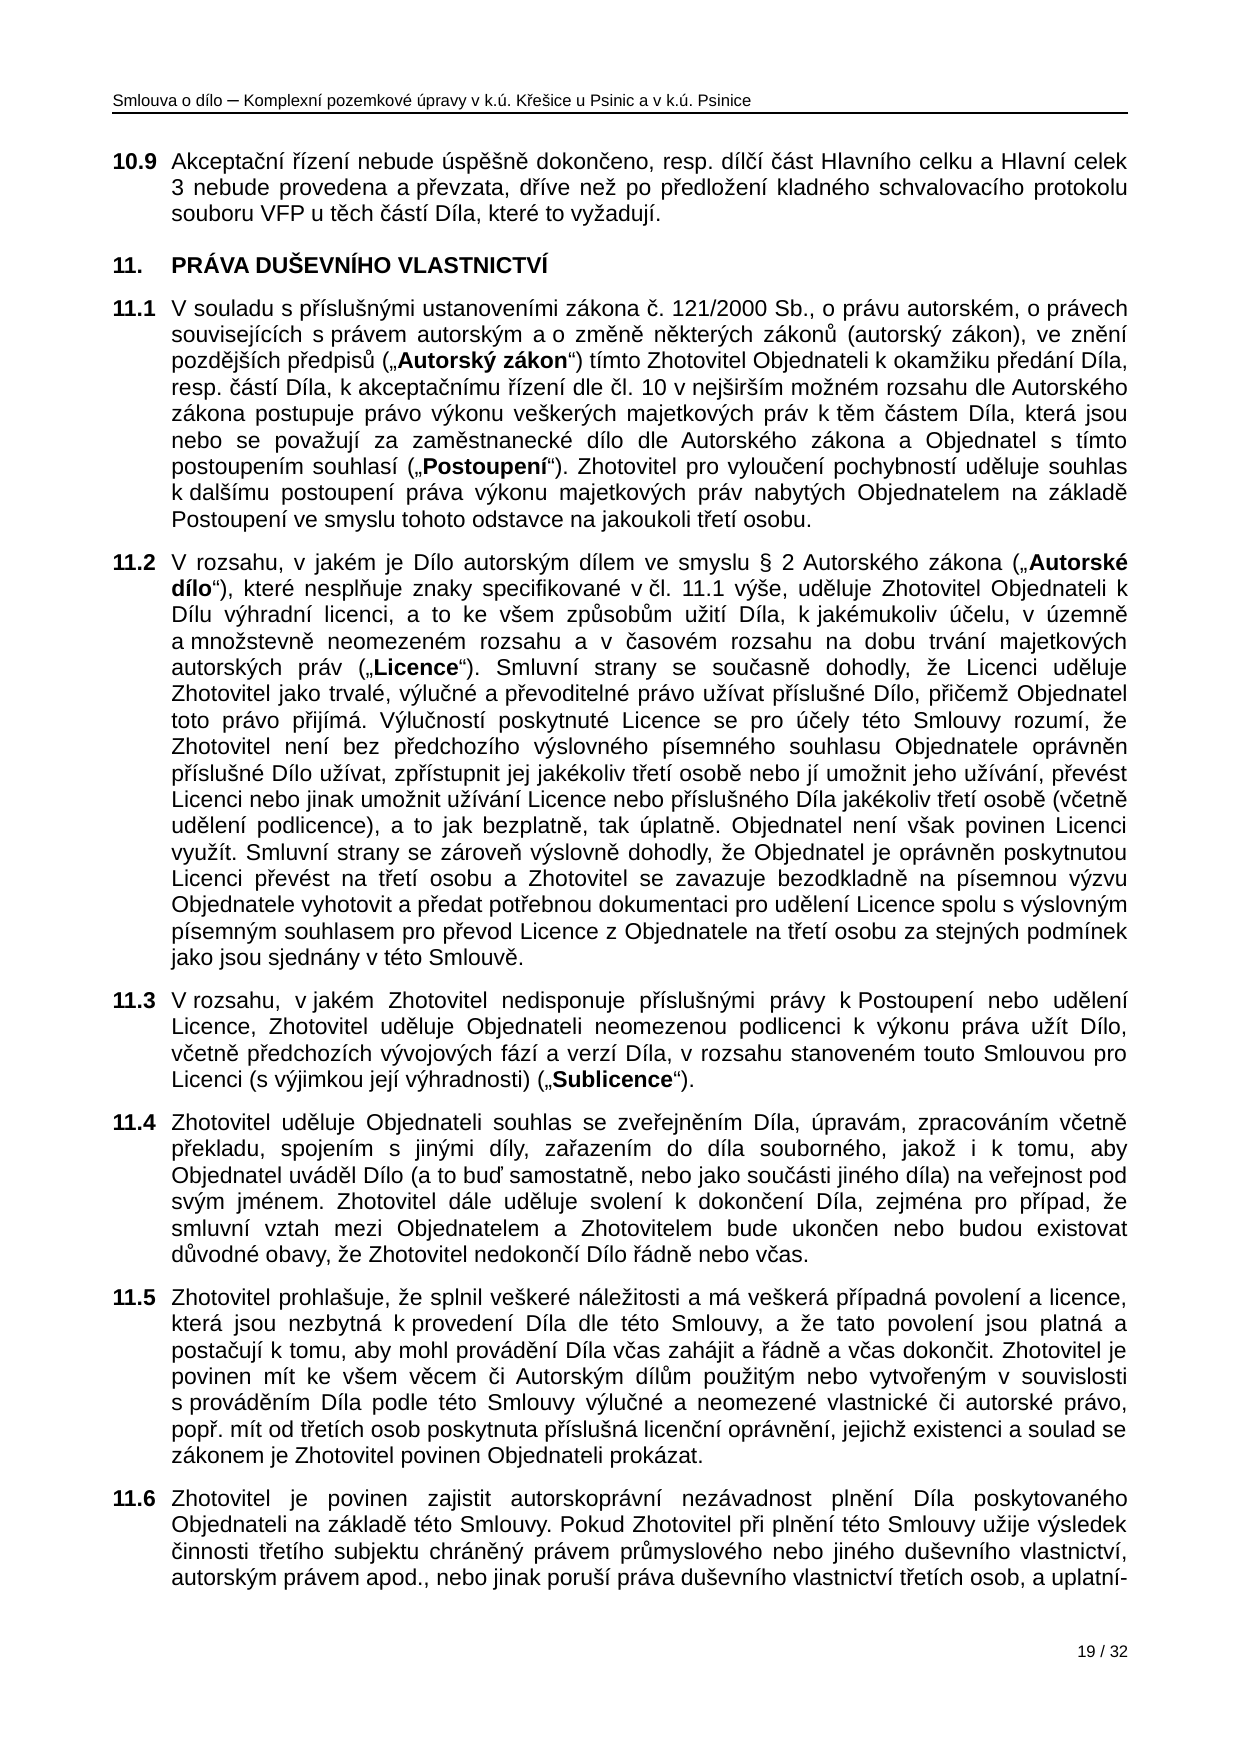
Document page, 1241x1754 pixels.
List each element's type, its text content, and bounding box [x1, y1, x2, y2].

text Zhotovitel uděluje Objednateli souhlas se zveřejněním Díla, úpravám, zpracováním včetně překladu, spojením s jinými díly, zařazením do díla souborného, jakož i k tomu, aby Objednatel uváděl Dílo (a to buď samostatně, nebo jako součásti jiného díla) na veřejnost pod svým jménem. Zhotovitel dále uděluje svolení k dokončení Díla, zejména pro případ, že smluvní vztah mezi Objednatelem a Zhotovitelem bude ukončen nebo budou existovat důvodné obavy, že Zhotovitel nedokončí Dílo řádně nebo včas. [112, 1109, 1128, 1267]
text V rozsahu, v jakém Zhotovitel nedisponuje příslušnými právy k Postoupení nebo udělení Licence, Zhotovitel uděluje Objednateli neomezenou podlicenci k výkonu práva užít Dílo, včetně předchozích vývojových fází a verzí Díla, v rozsahu stanoveném touto Smlouvou pro Licenci (s výjimkou její výhradnosti) („Sublicence“). [112, 987, 1128, 1092]
text Zhotovitel prohlašuje, že splnil veškeré náležitosti a má veškerá případná povolení a licence, která jsou nezbytná k provedení Díla dle této Smlouvy, a že tato povolení jsou platná a postačují k tomu, aby mohl provádění Díla včas zahájit a řádně a včas dokončit. Zhotovitel je povinen mít ke všem věcem či Autorským dílům použitým nebo vytvořeným v souvislosti s prováděním Díla podle této Smlouvy výlučné a neomezené vlastnické či autorské právo, popř. mít od třetích osob poskytnuta příslušná licenční oprávnění, jejichž existenci a soulad se zákonem je Zhotovitel povinen Objednateli prokázat. [112, 1284, 1128, 1468]
text Práva duševního vlastnictví [112, 252, 1128, 278]
text V souladu s příslušnými ustanoveními zákona č. 121/2000 Sb., o právu autorském, o právech souvisejících s právem autorským a o změně některých zákonů (autorský zákon), ve znění pozdějších předpisů („Autorský zákon“) tímto Zhotovitel Objednateli k okamžiku předání Díla, resp. částí Díla, k akceptačnímu řízení dle čl. 10 v nejširším možném rozsahu dle Autorského zákona postupuje právo výkonu veškerých majetkových práv k těm částem Díla, která jsou nebo se považují za zaměstnanecké dílo dle Autorského zákona a Objednatel s tímto postoupením souhlasí („Postoupení“). Zhotovitel pro vyloučení pochybností uděluje souhlas k dalšímu postoupení práva výkonu majetkových práv nabytých Objednatelem na základě Postoupení ve smyslu tohoto odstavce na jakoukoli třetí osobu. [112, 295, 1128, 532]
text V rozsahu, v jakém je Dílo autorským dílem ve smyslu § 2 Autorského zákona („Autorské dílo“), které nesplňuje znaky specifikované v čl. 11.1 výše, uděluje Zhotovitel Objednateli k Dílu výhradní licenci, a to ke všem způsobům užití Díla, k jakémukoliv účelu, v územně a množstevně neomezeném rozsahu a v časovém rozsahu na dobu trvání majetkových autorských práv („Licence“). Smluvní strany se současně dohodly, že Licenci uděluje Zhotovitel jako trvalé, výlučné a převoditelné právo užívat příslušné Dílo, přičemž Objednatel toto právo přijímá. Výlučností poskytnuté Licence se pro účely této Smlouvy rozumí, že Zhotovitel není bez předchozího výslovného písemného souhlasu Objednatele oprávněn příslušné Dílo užívat, zpřístupnit jej jakékoliv třetí osobě nebo jí umožnit jeho užívání, převést Licenci nebo jinak umožnit užívání Licence nebo příslušného Díla jakékoliv třetí osobě (včetně udělení podlicence), a to jak bezplatně, tak úplatně. Objednatel není však povinen Licenci využít. Smluvní strany se zároveň výslovně dohodly, že Objednatel je oprávněn poskytnutou Licenci převést na třetí osobu a Zhotovitel se zavazuje bezodkladně na písemnou výzvu Objednatele vyhotovit a předat potřebnou dokumentaci pro udělení Licence spolu s výslovným písemným souhlasem pro převod Licence z Objednatele na třetí osobu za stejných podmínek jako jsou sjednány v této Smlouvě. [112, 549, 1128, 970]
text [112, 1485, 1128, 1590]
text Akceptační řízení nebude úspěšně dokončeno, resp. dílčí část Hlavního celku a Hlavní celek 3 nebude provedena a převzata, dříve než po předložení kladného schvalovacího protokolu souboru VFP u těch částí Díla, které to vyžadují. [112, 148, 1128, 227]
